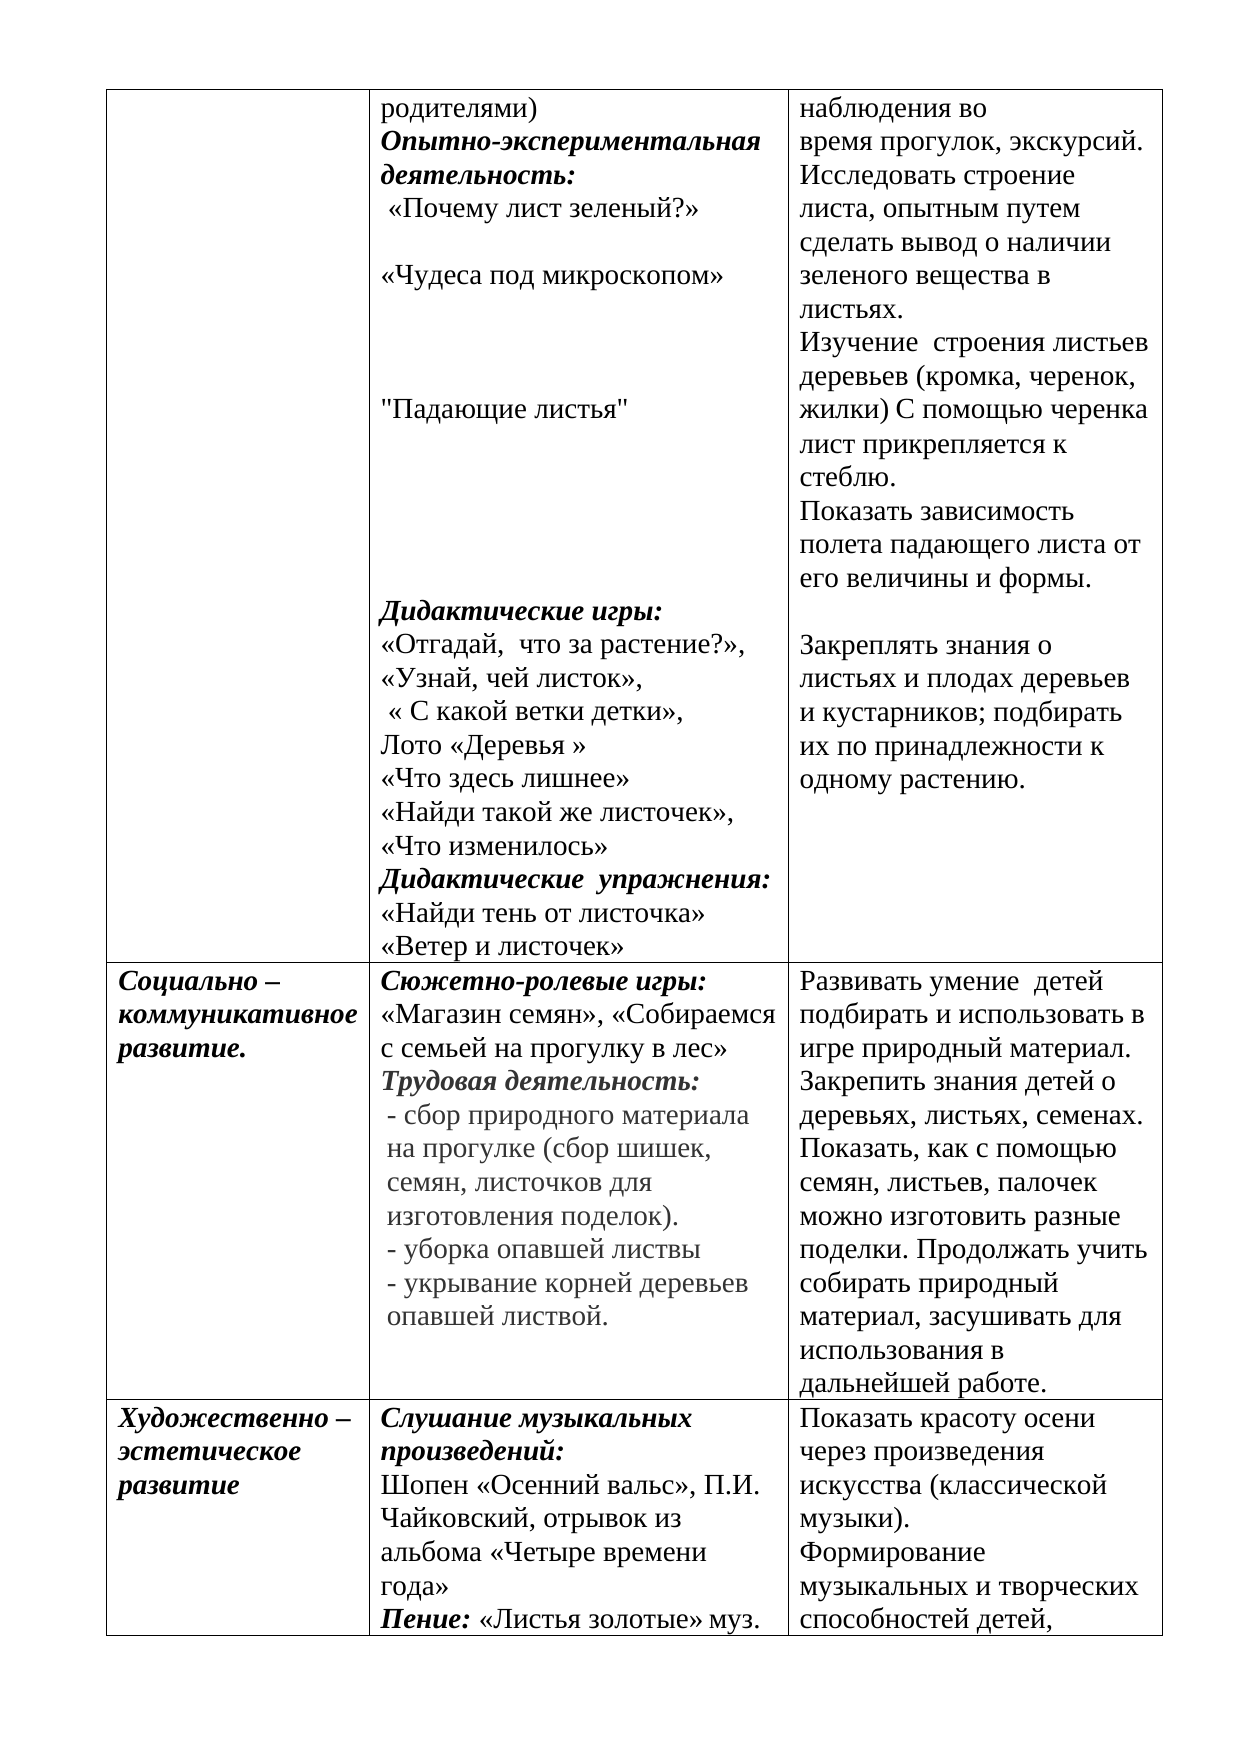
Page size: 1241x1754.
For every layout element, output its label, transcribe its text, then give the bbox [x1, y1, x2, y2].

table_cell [370, 90, 788, 962]
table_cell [789, 90, 1162, 962]
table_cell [107, 90, 369, 962]
table_cell Сюжетно-ролевые игры: «Магазин семян», «Собираемся с семьей на прогулку в лес» Трудовая деятельность: - сбор природного материала на прогулке (сбор шишек, семян, листочков для изготовления поделок). - уборка опавшей листвы - укрывание корней деревьев опавшей листвой. [370, 963, 788, 1399]
table_cell Социально – коммуникативное развитие. [107, 963, 369, 1399]
table_cell Развивать умение детей подбирать и использовать в игре природный материал. Закрепить знания детей о деревьях, листьях, семенах. Показать, как с помощью семян, листьев, палочек можно изготовить разные поделки. Продолжать учить собирать природный материал, засушивать для использования в дальнейшей работе. [789, 963, 1162, 1399]
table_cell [789, 1400, 1162, 1635]
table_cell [370, 1400, 788, 1635]
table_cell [107, 1400, 369, 1635]
